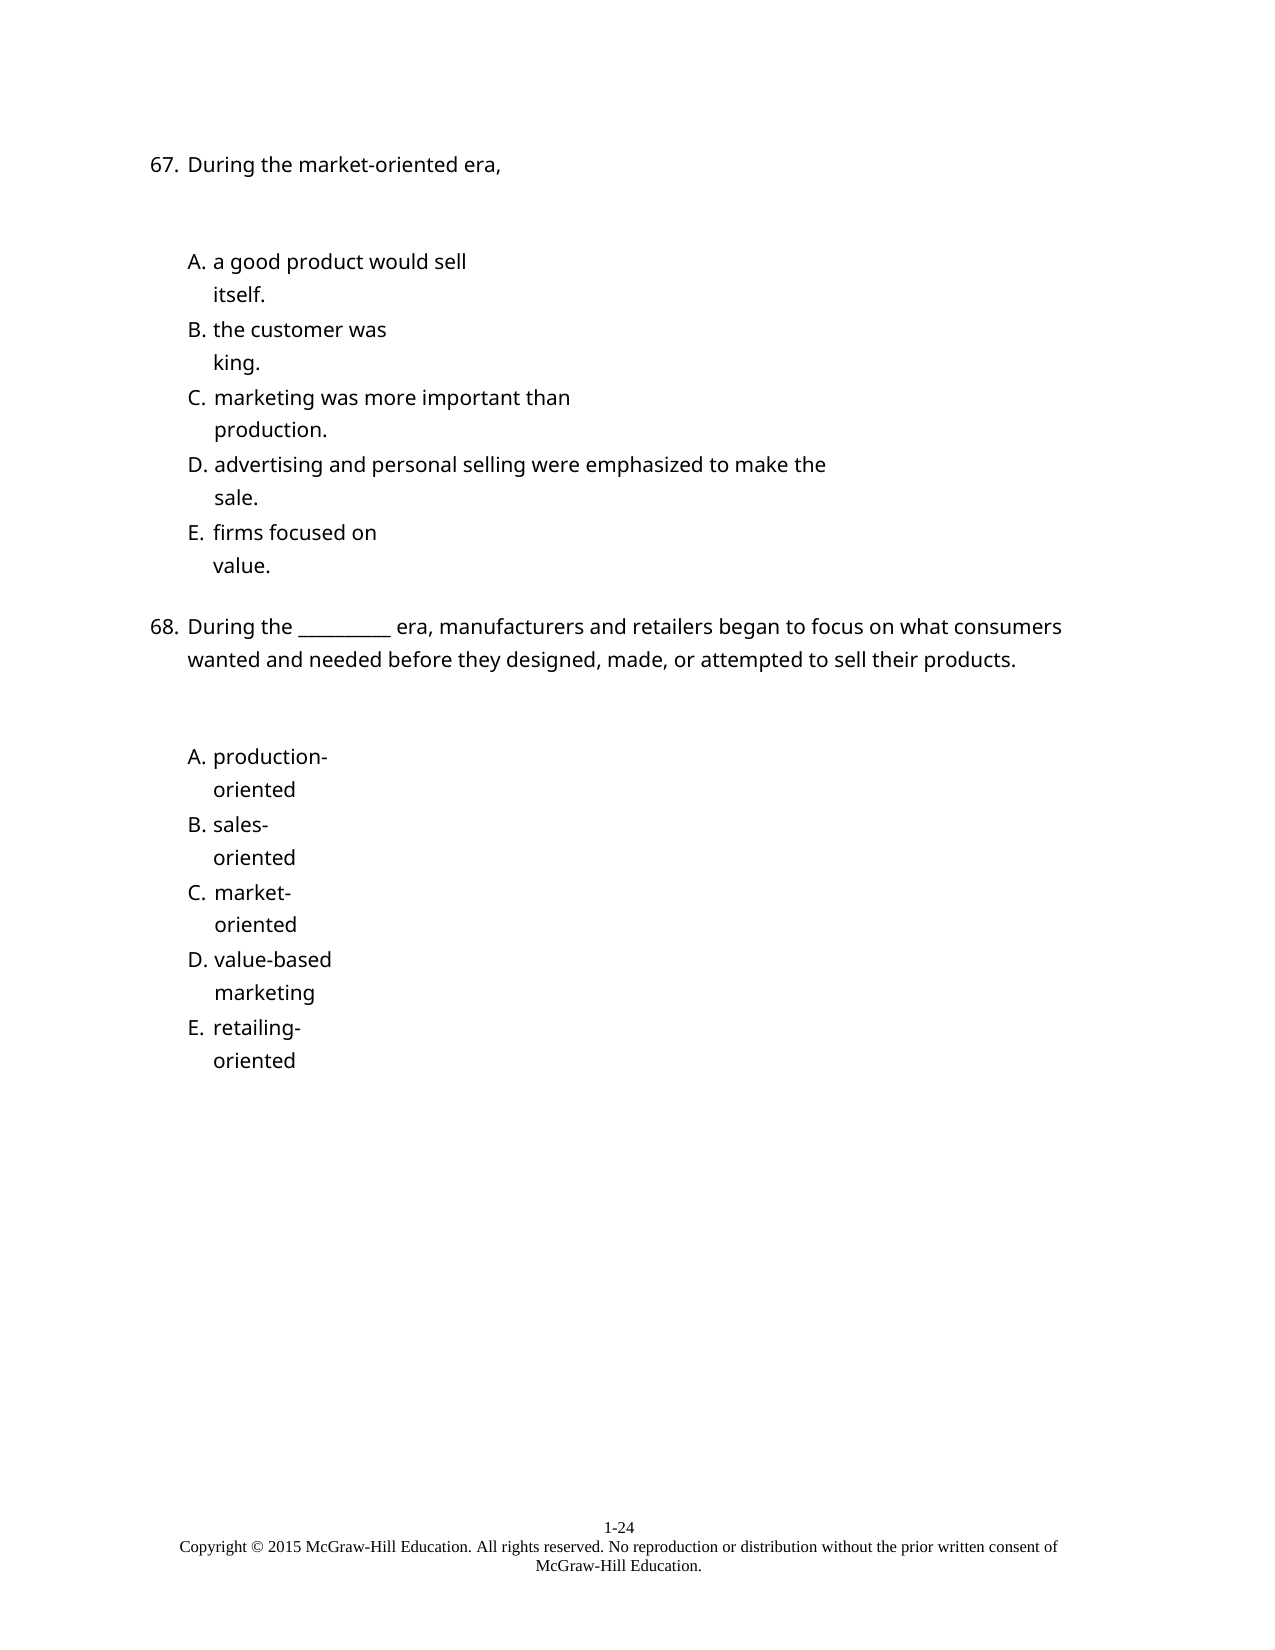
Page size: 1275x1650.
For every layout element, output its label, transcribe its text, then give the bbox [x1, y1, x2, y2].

table_header During the __________ era, manufacturers and retailers began to focus on what consumers wanted and needed before they designed, made, or attempted to sell their products. [188, 613, 1087, 1078]
table_header 68. [150, 613, 187, 1078]
table_header During the market-oriented era, [188, 150, 1087, 583]
table_header 67. [150, 150, 187, 583]
